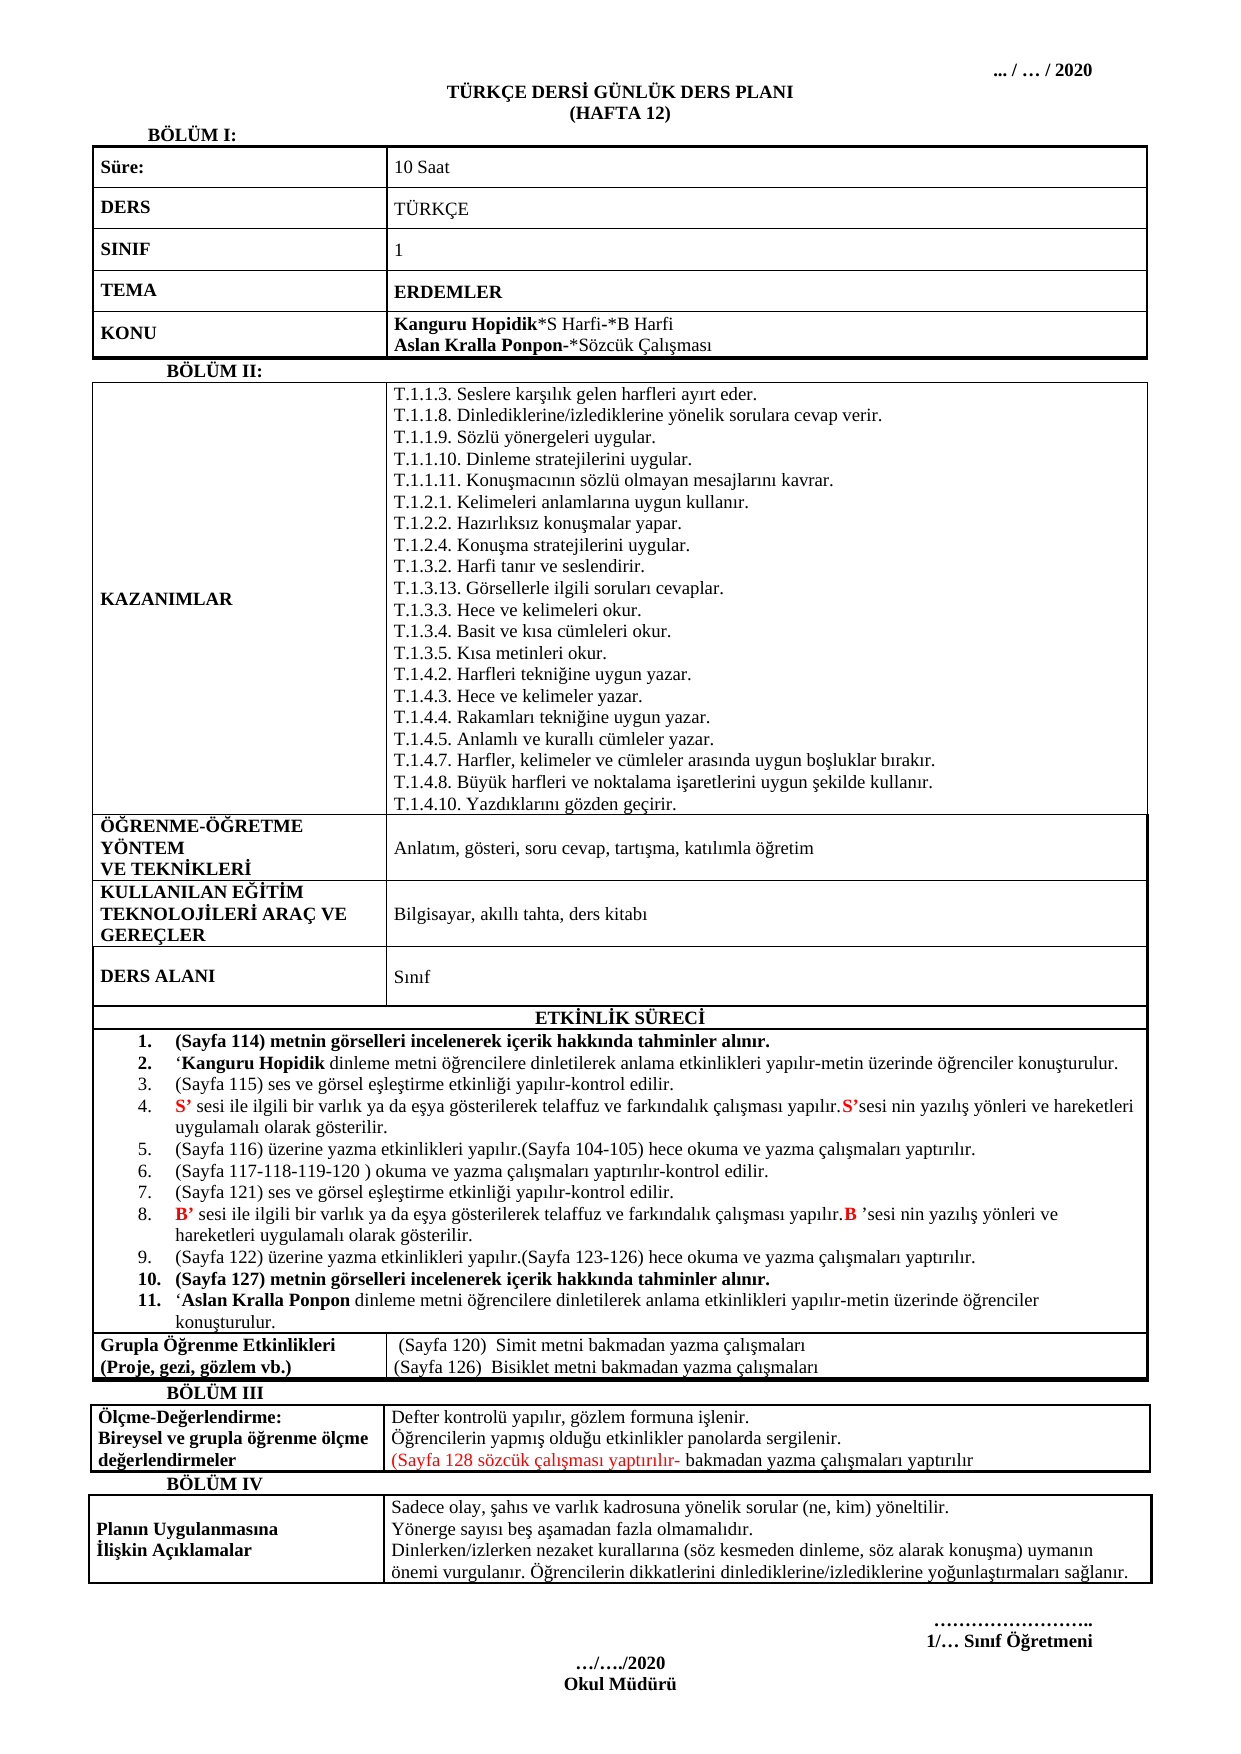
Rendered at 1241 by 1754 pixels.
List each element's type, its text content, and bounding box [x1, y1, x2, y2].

table_header Süre: [94, 148, 386, 187]
text …………………….. [148, 1584, 1093, 1630]
table_cell Sınıf [387, 947, 1146, 1005]
table_cell TÜRKÇE [388, 188, 1146, 228]
table_cell (Sayfa 114) metnin görselleri incelenerek içerik hakkında tahminler alınır. ‘Kanguru Hopidik dinleme metni öğrencilere dinletilerek anlama etkinlikleri yapılır-metin üzerinde öğrenciler konuşturulur. (Sayfa 115) ses ve görsel eşleştirme etkinliği yapılır-kontrol edilir. S’ sesi ile ilgili bir varlık ya da eşya gösterilerek telaffuz ve farkındalık çalışması yapılır.S’sesi nin yazılış yönleri ve hareketleri uygulamalı olarak gösterilir. (Sayfa 116) üzerine yazma etkinlikleri yapılır.(Sayfa 104-105) hece okuma ve yazma çalışmaları yaptırılır. (Sayfa 117-118-119-120 ) okuma ve yazma çalışmaları yaptırılır-kontrol edilir. (Sayfa 121) ses ve görsel eşleştirme etkinliği yapılır-kontrol edilir. B’ sesi ile ilgili bir varlık ya da eşya gösterilerek telaffuz ve farkındalık çalışması yapılır.B ’sesi nin yazılış yönleri ve hareketleri uygulamalı olarak gösterilir. (Sayfa 122) üzerine yazma etkinlikleri yapılır.(Sayfa 123-126) hece okuma ve yazma çalışmaları yaptırılır. (Sayfa 127) metnin görselleri incelenerek içerik hakkında tahminler alınır. ‘Aslan Kralla Ponpon dinleme metni öğrencilere dinletilerek anlama etkinlikleri yapılır-metin üzerinde öğrenciler konuşturulur. [94, 1030, 1146, 1332]
text TÜRKÇE DERSİ GÜNLÜK DERS PLANI [148, 81, 1093, 102]
table_cell ÖĞRENME-ÖĞRETME YÖNTEM VE TEKNİKLERİ [93, 815, 386, 880]
subtitle BÖLÜM III [148, 1382, 1093, 1403]
text Okul Müdürü [148, 1673, 1093, 1695]
table_cell ETKİNLİK SÜRECİ [94, 1007, 1146, 1028]
table_cell Kanguru Hopidik*S Harfi-*B Harfi Aslan Kralla Ponpon-*Sözcük Çalışması [388, 312, 1146, 356]
table_header T.1.1.3. Seslere karşılık gelen harfleri ayırt eder. T.1.1.8. Dinlediklerine/izlediklerine yönelik sorulara cevap verir. T.1.1.9. Sözlü yönergeleri uygular. T.1.1.10. Dinleme stratejilerini uygular. T.1.1.11. Konuşmacının sözlü olmayan mesajlarını kavrar. T.1.2.1. Kelimeleri anlamlarına uygun kullanır. T.1.2.2. Hazırlıksız konuşmalar yapar. T.1.2.4. Konuşma stratejilerini uygular. T.1.3.2. Harfi tanır ve seslendirir. T.1.3.13. Görsellerle ilgili soruları cevaplar. T.1.3.3. Hece ve kelimeleri okur. T.1.3.4. Basit ve kısa cümleleri okur. T.1.3.5. Kısa metinleri okur. T.1.4.2. Harfleri tekniğine uygun yazar. T.1.4.3. Hece ve kelimeler yazar. T.1.4.4. Rakamları tekniğine uygun yazar. T.1.4.5. Anlamlı ve kurallı cümleler yazar. T.1.4.7. Harfler, kelimeler ve cümleler arasında uygun boşluklar bırakır. T.1.4.8. Büyük harfleri ve noktalama işaretlerini uygun şekilde kullanır. T.1.4.10. Yazdıklarını gözden geçirir. [387, 383, 1147, 814]
table_cell SINIF [94, 229, 386, 269]
table_cell KONU [94, 312, 386, 356]
table_header Planın Uygulanmasına İlişkin Açıklamalar [90, 1496, 383, 1582]
table_header Defter kontrolü yapılır, gözlem formuna işlenir. Öğrencilerin yapmış olduğu etkinlikler panolarda sergilenir. (Sayfa 128 sözcük çalışması yaptırılır- bakmadan yazma çalışmaları yaptırılır [385, 1406, 1149, 1470]
text (HAFTA 12) [148, 102, 1093, 124]
table_header Sadece olay, şahıs ve varlık kadrosuna yönelik sorular (ne, kim) yöneltilir. Yönerge sayısı beş aşamadan fazla olmamalıdır. Dinlerken/izlerken nezaket kurallarına (söz kesmeden dinleme, söz alarak konuşma) uymanın önemi vurgulanır. Öğrencilerin dikkatlerini dinlediklerine/izlediklerine yoğunlaştırmaları sağlanır. [385, 1496, 1150, 1582]
table_cell Anlatım, gösteri, soru cevap, tartışma, katılımla öğretim [387, 815, 1146, 880]
table_cell 1 [388, 229, 1146, 269]
text BÖLÜM I: [148, 124, 1093, 145]
text ... / … / 2020 [148, 59, 1093, 81]
text 1/… Sınıf Öğretmeni [148, 1630, 1093, 1652]
table_cell Bilgisayar, akıllı tahta, ders kitabı [387, 881, 1146, 946]
table_cell ERDEMLER [388, 271, 1146, 311]
text BÖLÜM II: [148, 360, 1093, 382]
table_header 10 Saat [388, 148, 1146, 187]
table_cell TEMA [94, 271, 386, 311]
text …/…./2020 [148, 1652, 1093, 1673]
table_cell DERS [94, 188, 386, 228]
table_cell DERS ALANI [94, 947, 386, 1005]
table_header KAZANIMLAR [93, 383, 386, 814]
table_cell Grupla Öğrenme Etkinlikleri (Proje, gezi, gözlem vb.) [94, 1334, 386, 1377]
table_cell (Sayfa 120) Simit metni bakmadan yazma çalışmaları (Sayfa 126) Bisiklet metni bakmadan yazma çalışmaları [387, 1334, 1146, 1377]
table_cell KULLANILAN EĞİTİM TEKNOLOJİLERİ ARAÇ VE GEREÇLER [93, 881, 386, 946]
subtitle BÖLÜM IV [148, 1473, 1093, 1494]
table_header Ölçme-Değerlendirme: Bireysel ve grupla öğrenme ölçme değerlendirmeler [92, 1406, 383, 1470]
